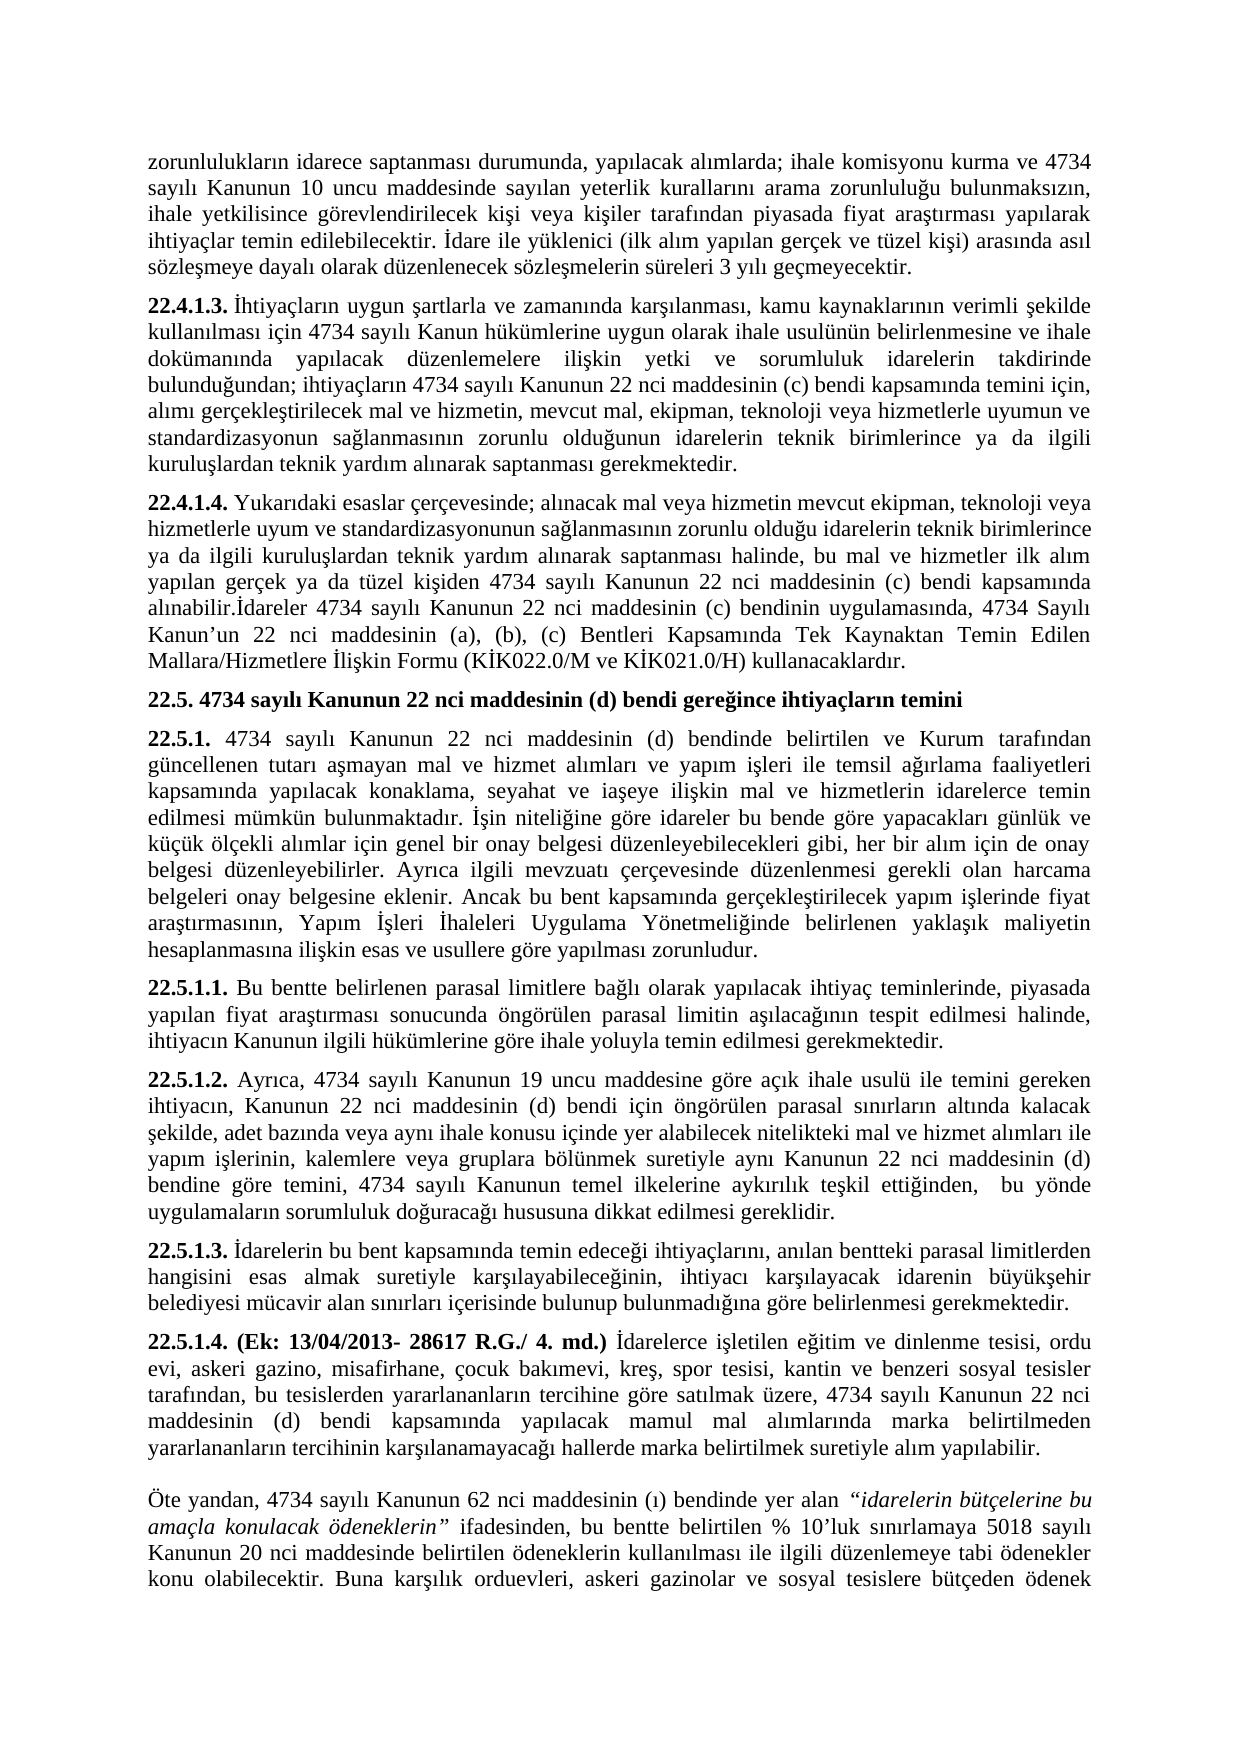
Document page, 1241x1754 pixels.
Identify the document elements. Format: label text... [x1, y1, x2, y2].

text 22.5.1.1. Bu bentte belirlenen parasal limitlere bağlı olarak yapılacak ihtiyaç teminlerinde, piyasada yapılan fiyat araştırması sonucunda öngörülen parasal limitin aşılacağının tespit edilmesi halinde, ihtiyacın Kanunun ilgili hükümlerine göre ihale yoluyla temin edilmesi gerekmektedir. [148, 974, 1092, 1053]
text 22.5.1.4. (Ek: 13/04/2013- 28617 R.G./ 4. md.) İdarelerce işletilen eğitim ve dinlenme tesisi, ordu evi, askeri gazino, misafirhane, çocuk bakımevi, kreş, spor tesisi, kantin ve benzeri sosyal tesisler tarafından, bu tesislerden yararlananların tercihine göre satılmak üzere, 4734 sayılı Kanunun 22 nci maddesinin (d) bendi kapsamında yapılacak mamul mal alımlarında marka belirtilmeden yararlananların tercihinin karşılanamayacağı hallerde marka belirtilmek suretiyle alım yapılabilir. [148, 1328, 1092, 1460]
text 22.5.1. 4734 sayılı Kanunun 22 nci maddesinin (d) bendinde belirtilen ve Kurum tarafından güncellenen tutarı aşmayan mal ve hizmet alımları ve yapım işleri ile temsil ağırlama faaliyetleri kapsamında yapılacak konaklama, seyahat ve iaşeye ilişkin mal ve hizmetlerin idarelerce temin edilmesi mümkün bulunmaktadır. İşin niteliğine göre idareler bu bende göre yapacakları günlük ve küçük ölçekli alımlar için genel bir onay belgesi düzenleyebilecekleri gibi, her bir alım için de onay belgesi düzenleyebilirler. Ayrıca ilgili mevzuatı çerçevesinde düzenlenmesi gerekli olan harcama belgeleri onay belgesine eklenir. Ancak bu bent kapsamında gerçekleştirilecek yapım işlerinde fiyat araştırmasının, Yapım İşleri İhaleleri Uygulama Yönetmeliğinde belirlenen yaklaşık maliyetin hesaplanmasına ilişkin esas ve usullere göre yapılması zorunludur. [148, 725, 1092, 962]
text 22.4.1.4. Yukarıdaki esaslar çerçevesinde; alınacak mal veya hizmetin mevcut ekipman, teknoloji veya hizmetlerle uyum ve standardizasyonunun sağlanmasının zorunlu olduğu idarelerin teknik birimlerince ya da ilgili kuruluşlardan teknik yardım alınarak saptanması halinde, bu mal ve hizmetler ilk alım yapılan gerçek ya da tüzel kişiden 4734 sayılı Kanunun 22 nci maddesinin (c) bendi kapsamında alınabilir.İdareler 4734 sayılı Kanunun 22 nci maddesinin (c) bendinin uygulamasında, 4734 Sayılı Kanun’un 22 nci maddesinin (a), (b), (c) Bentleri Kapsamında Tek Kaynaktan Temin Edilen Mallara/Hizmetlere İlişkin Formu (KİK022.0/M ve KİK021.0/H) kullanacaklardır. [148, 489, 1092, 673]
text 22.5. 4734 sayılı Kanunun 22 nci maddesinin (d) bendi gereğince ihtiyaçların temini [148, 686, 1092, 712]
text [148, 148, 1092, 279]
text 22.5.1.2. Ayrıca, 4734 sayılı Kanunun 19 uncu maddesine göre açık ihale usulü ile temini gereken ihtiyacın, Kanunun 22 nci maddesinin (d) bendi için öngörülen parasal sınırların altında kalacak şekilde, adet bazında veya aynı ihale konusu içinde yer alabilecek nitelikteki mal ve hizmet alımları ile yapım işlerinin, kalemlere veya gruplara bölünmek suretiyle aynı Kanunun 22 nci maddesinin (d) bendine göre temini, 4734 sayılı Kanunun temel ilkelerine aykırılık teşkil ettiğinden, bu yönde uygulamaların sorumluluk doğuracağı hususuna dikkat edilmesi gereklidir. [148, 1066, 1092, 1224]
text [148, 1486, 1092, 1592]
text 22.5.1.3. İdarelerin bu bent kapsamında temin edeceği ihtiyaçlarını, anılan bentteki parasal limitlerden hangisini esas almak suretiyle karşılayabileceğinin, ihtiyacı karşılayacak idarenin büyükşehir belediyesi mücavir alan sınırları içerisinde bulunup bulunmadığına göre belirlenmesi gerekmektedir. [148, 1237, 1092, 1316]
text 22.4.1.3. İhtiyaçların uygun şartlarla ve zamanında karşılanması, kamu kaynaklarının verimli şekilde kullanılması için 4734 sayılı Kanun hükümlerine uygun olarak ihale usulünün belirlenmesine ve ihale dokümanında yapılacak düzenlemelere ilişkin yetki ve sorumluluk idarelerin takdirinde bulunduğundan; ihtiyaçların 4734 sayılı Kanunun 22 nci maddesinin (c) bendi kapsamında temini için, alımı gerçekleştirilecek mal ve hizmetin, mevcut mal, ekipman, teknoloji veya hizmetlerle uyumun ve standardizasyonun sağlanmasının zorunlu olduğunun idarelerin teknik birimlerince ya da ilgili kuruluşlardan teknik yardım alınarak saptanması gerekmektedir. [148, 292, 1092, 476]
